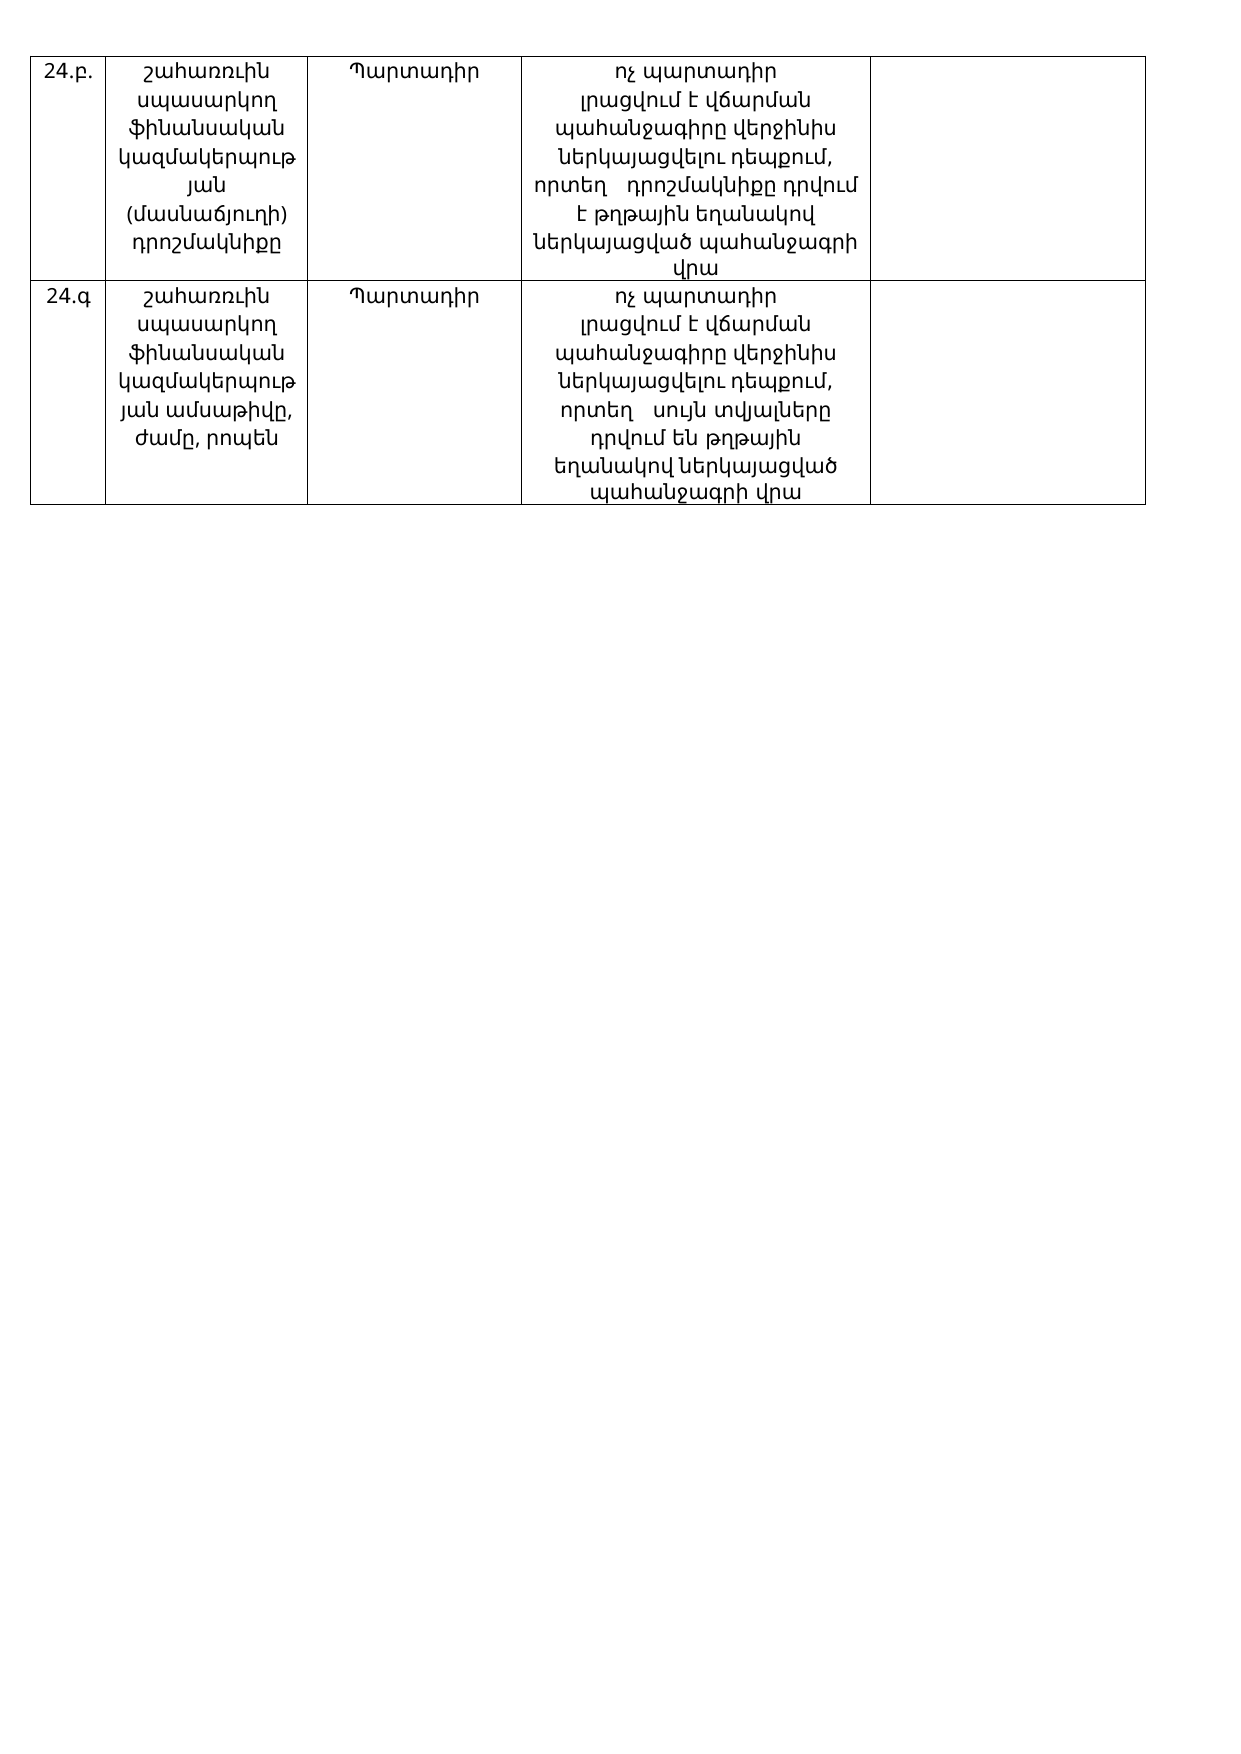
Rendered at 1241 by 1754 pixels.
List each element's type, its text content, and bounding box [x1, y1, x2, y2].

table_cell [871, 281, 1145, 504]
table_cell 24.բ. [31, 57, 105, 280]
table_cell Պարտադիր [308, 281, 521, 504]
table_cell շահառռւին սպասարկող ֆինանսական կազմակերպության (մասնաճյուղի) դրոշմակնիքը [106, 57, 307, 280]
table_cell 24.գ [31, 281, 105, 504]
table_cell [871, 57, 1145, 280]
table_cell ոչ պարտադիր լրացվում է վճարման պահանջագիրը վերջինիս ներկայացվելու դեպքում, որտեղ դրոշմակնիքը դրվում է թղթային եղանակով ներկայացված պահանջագրի վրա [522, 57, 870, 280]
table_cell շահառռւին սպասարկող ֆինանսական կազմակերպության ամսաթիվը, ժամը, րոպեն [106, 281, 307, 504]
table_cell ոչ պարտադիր լրացվում է վճարման պահանջագիրը վերջինիս ներկայացվելու դեպքում, որտեղ սույն տվյալները դրվում են թղթային եղանակով ներկայացված պահանջագրի վրա [522, 281, 870, 504]
table_cell Պարտադիր [308, 57, 521, 280]
